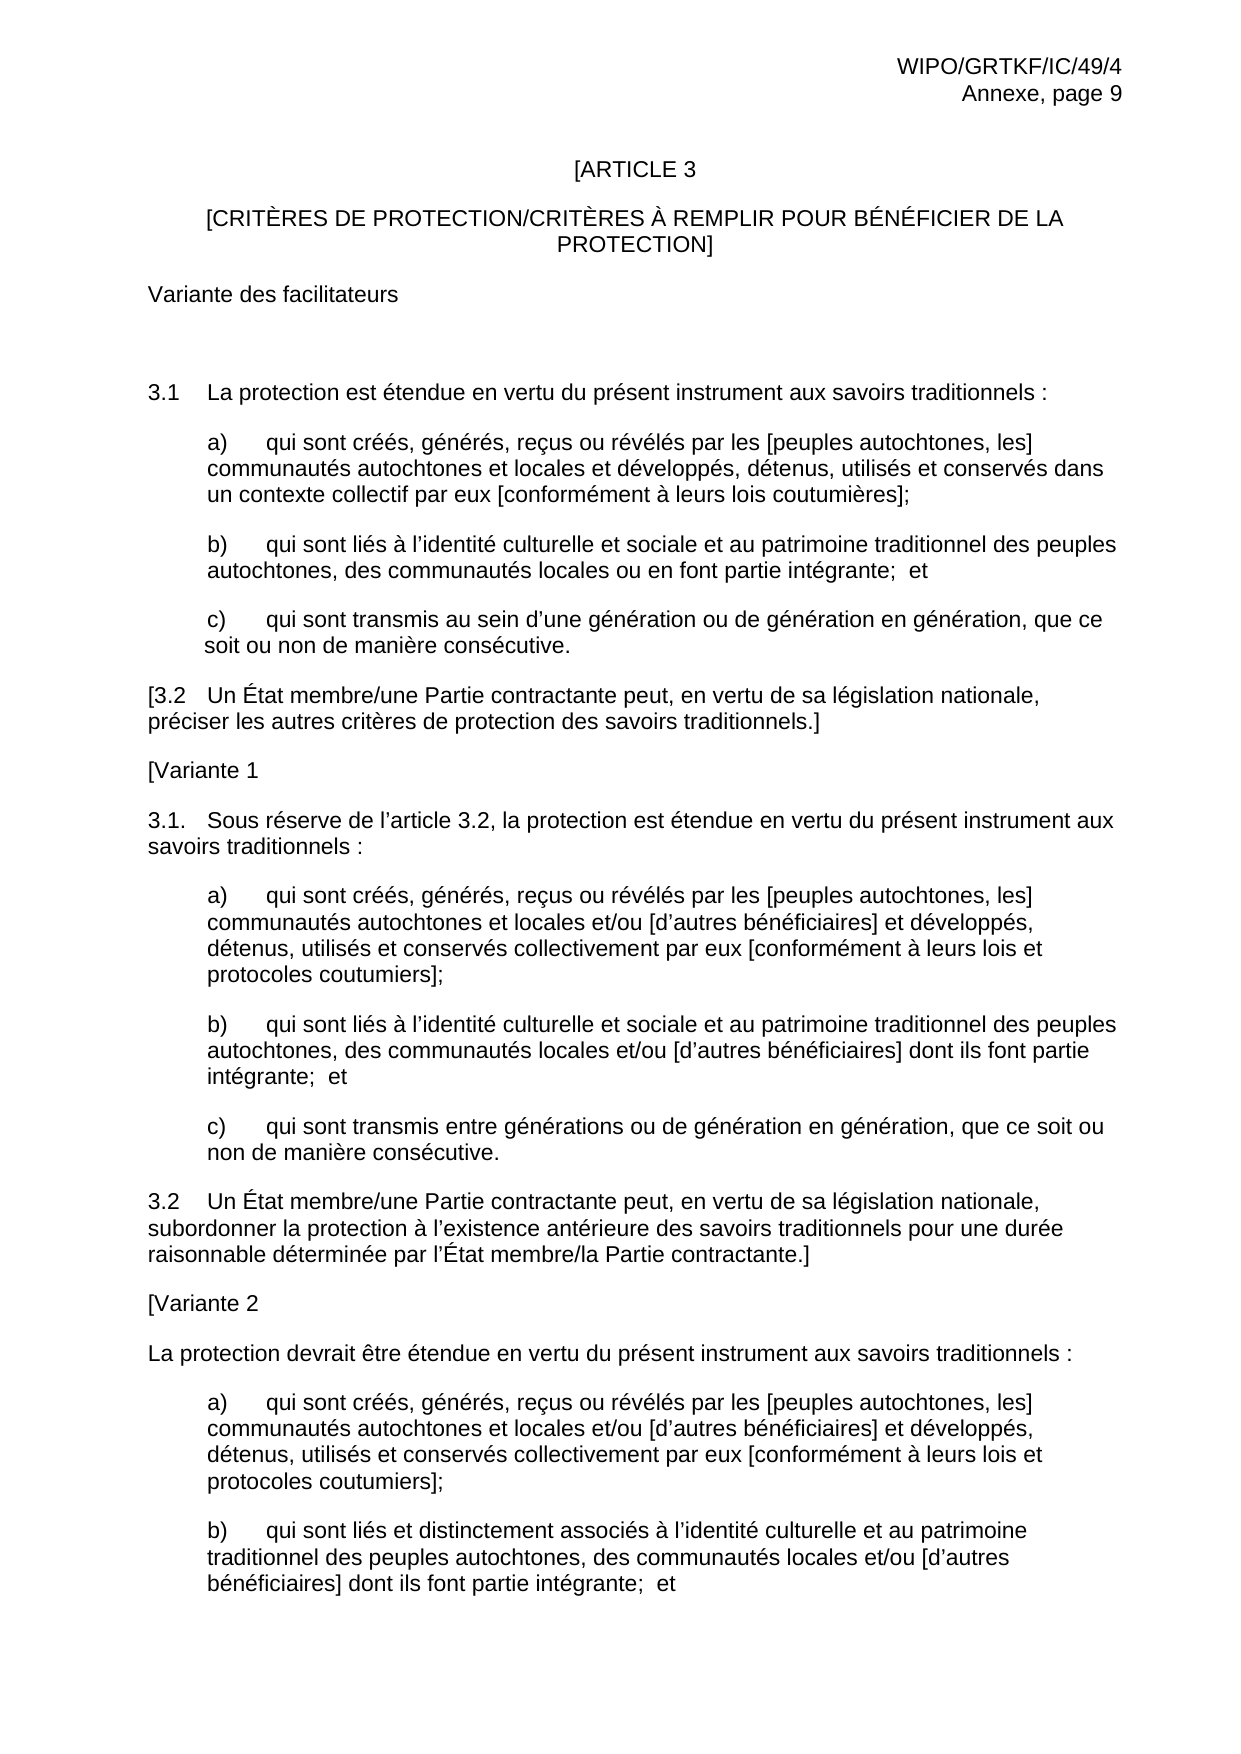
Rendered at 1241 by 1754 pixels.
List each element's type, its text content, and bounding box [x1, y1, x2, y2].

list qui sont transmis au sein d’une génération ou de génération en génération, que ce soit ou non de manière consécutive. [204, 606, 1122, 659]
text a) qui sont créés, générés, reçus ou révélés par les [peuples autochtones, les] communautés autochtones et locales et développés, détenus, utilisés et conservés dans un contexte collectif par eux [conformément à leurs lois coutumières]; [207, 428, 1122, 508]
text b) qui sont liés à l’identité culturelle et sociale et au patrimoine traditionnel des peuples autochtones, des communautés locales ou en font partie intégrante; et [207, 531, 1122, 583]
text a) qui sont créés, générés, reçus ou révélés par les [peuples autochtones, les] communautés autochtones et locales et/ou [d’autres bénéficiaires] et développés, détenus, utilisés et conservés collectivement par eux [conformément à leurs lois et protocoles coutumiers]; [207, 882, 1122, 988]
text b) qui sont liés à l’identité culturelle et sociale et au patrimoine traditionnel des peuples autochtones, des communautés locales et/ou [d’autres bénéficiaires] dont ils font partie intégrante; et [207, 1011, 1122, 1090]
text [3.2 Un État membre/une Partie contractante peut, en vertu de sa législation nationale, préciser les autres critères de protection des savoirs traditionnels.] [148, 682, 1122, 734]
text b) qui sont liés et distinctement associés à l’identité culturelle et au patrimoine traditionnel des peuples autochtones, des communautés locales et/ou [d’autres bénéficiaires] dont ils font partie intégrante; et [207, 1517, 1122, 1596]
text a) qui sont créés, générés, reçus ou révélés par les [peuples autochtones, les] communautés autochtones et locales et/ou [d’autres bénéficiaires] et développés, détenus, utilisés et conservés collectivement par eux [conformément à leurs lois et protocoles coutumiers]; [207, 1389, 1122, 1494]
text [Critères de protection/critères à remplir pour bénéficier de la protection] [148, 205, 1122, 258]
text [Variante 1 [148, 757, 1122, 784]
text 3.1. Sous réserve de l’article 3.2, la protection est étendue en vertu du présent instrument aux savoirs traditionnels : [148, 807, 1122, 859]
text Variante des facilitateurs [148, 281, 1122, 307]
text [Article 3 [148, 156, 1122, 182]
text La protection devrait être étendue en vertu du présent instrument aux savoirs traditionnels : [148, 1339, 1122, 1366]
text [Variante 2 [148, 1290, 1122, 1317]
text 3.2 Un État membre/une Partie contractante peut, en vertu de sa législation nationale, subordonner la protection à l’existence antérieure des savoirs traditionnels pour une durée raisonnable déterminée par l’État membre/la Partie contractante.] [148, 1188, 1122, 1267]
text 3.1 La protection est étendue en vertu du présent instrument aux savoirs traditionnels : [148, 379, 1122, 406]
text c) qui sont transmis entre générations ou de génération en génération, que ce soit ou non de manière consécutive. [207, 1113, 1122, 1165]
